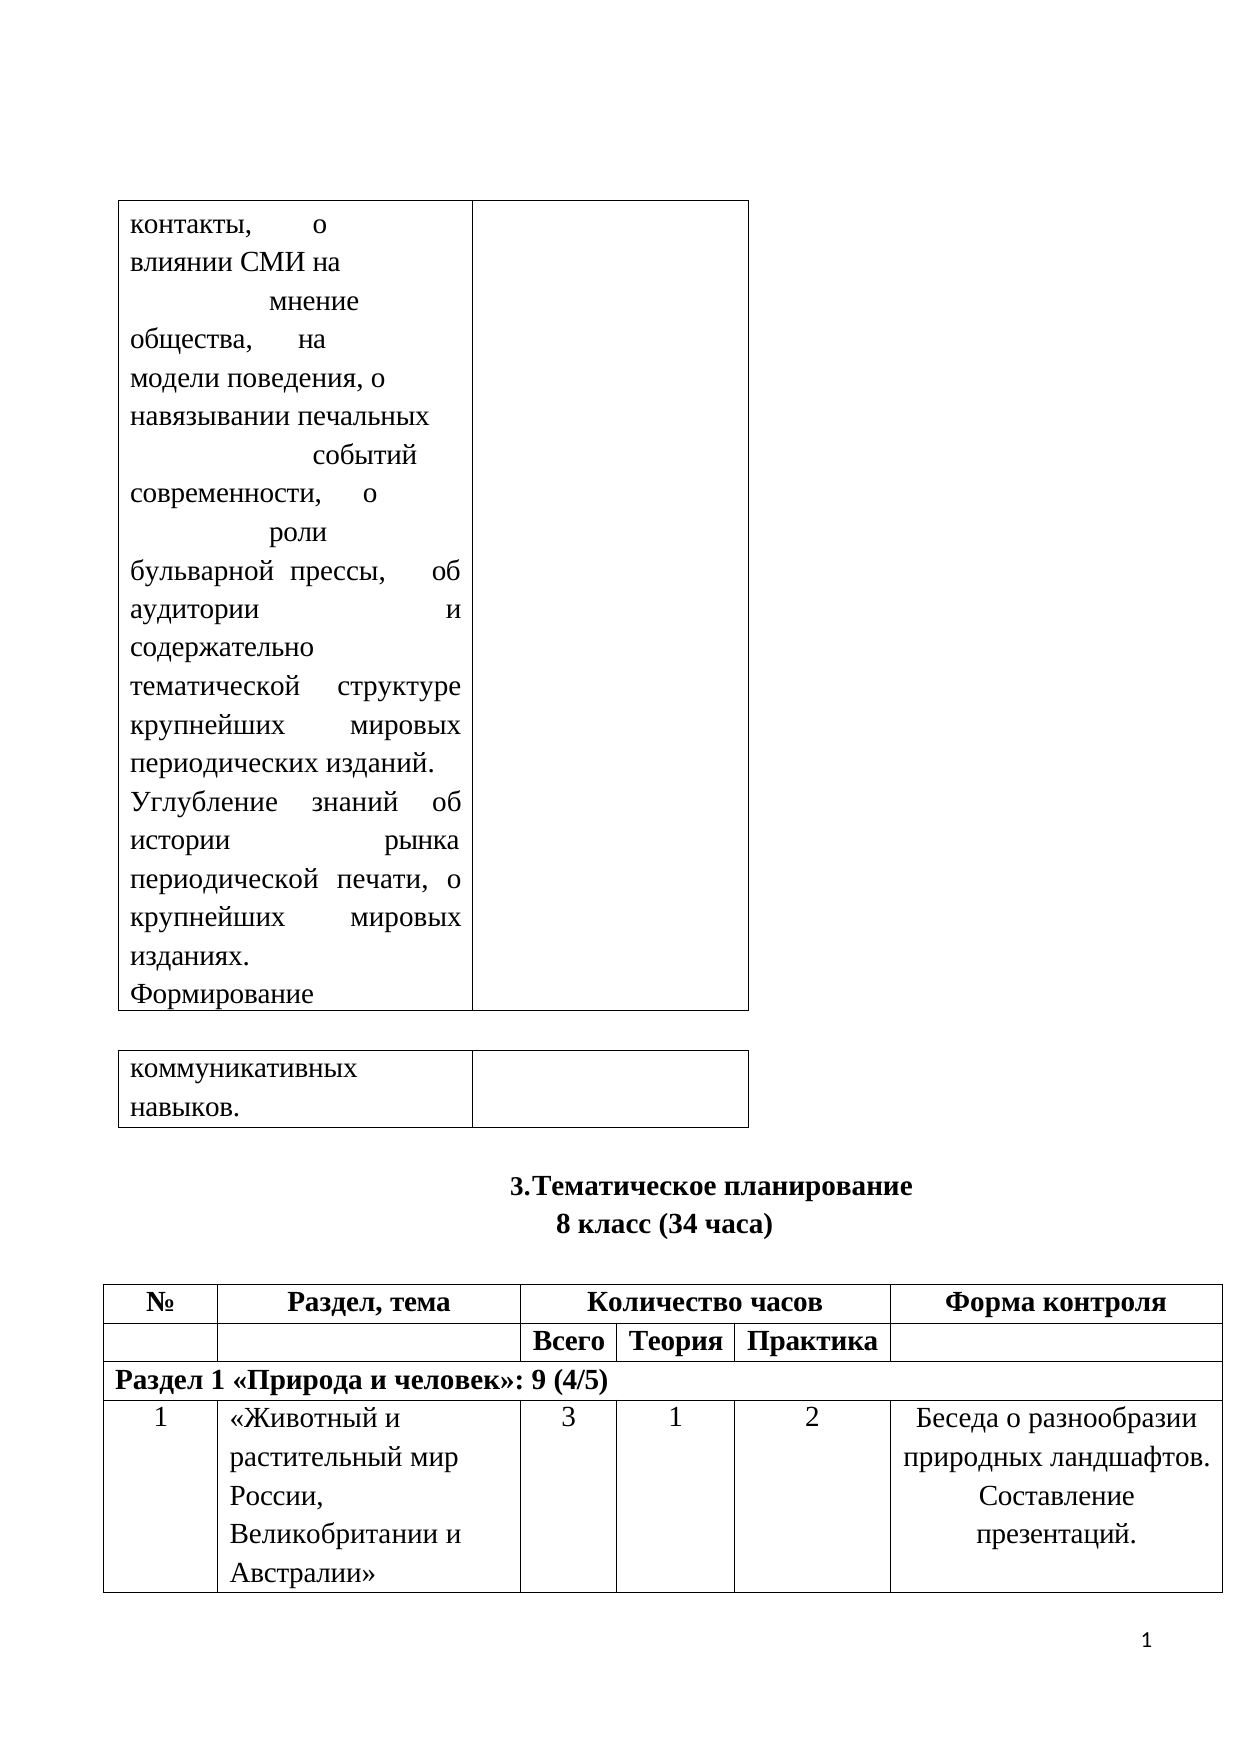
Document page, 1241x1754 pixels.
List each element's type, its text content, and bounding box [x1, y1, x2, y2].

table_cell 2 [735, 1401, 890, 1592]
table_header Раздел, тема [218, 1285, 520, 1322]
table_cell [218, 1324, 520, 1361]
table_cell 1 [617, 1401, 734, 1592]
table_header № [104, 1285, 217, 1322]
table_cell [891, 1324, 1222, 1361]
list Тематическое планирование 8 класс (34 часа) [510, 1168, 913, 1240]
table_header Форма контроля [891, 1285, 1222, 1322]
table_header коммуникативных навыков. [119, 1051, 472, 1127]
table_cell Теория [617, 1324, 734, 1361]
table_cell [104, 1324, 217, 1361]
table_cell Практика [735, 1324, 890, 1361]
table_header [473, 201, 748, 1010]
table_cell Всего [521, 1324, 616, 1361]
table_cell 3 [521, 1401, 616, 1592]
table_header [473, 1051, 748, 1127]
table_cell «Животный и растительный мир России, Великобритании и Австралии» [218, 1401, 520, 1592]
table_cell 1 [104, 1401, 217, 1592]
table_cell Беседа о разнообразии природных ландшафтов. Составление презентаций. [891, 1401, 1222, 1592]
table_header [119, 201, 472, 1010]
table_cell Раздел 1 «Природа и человек»: 9 (4/5) [104, 1362, 1222, 1399]
table_header Количество часов [521, 1285, 890, 1322]
